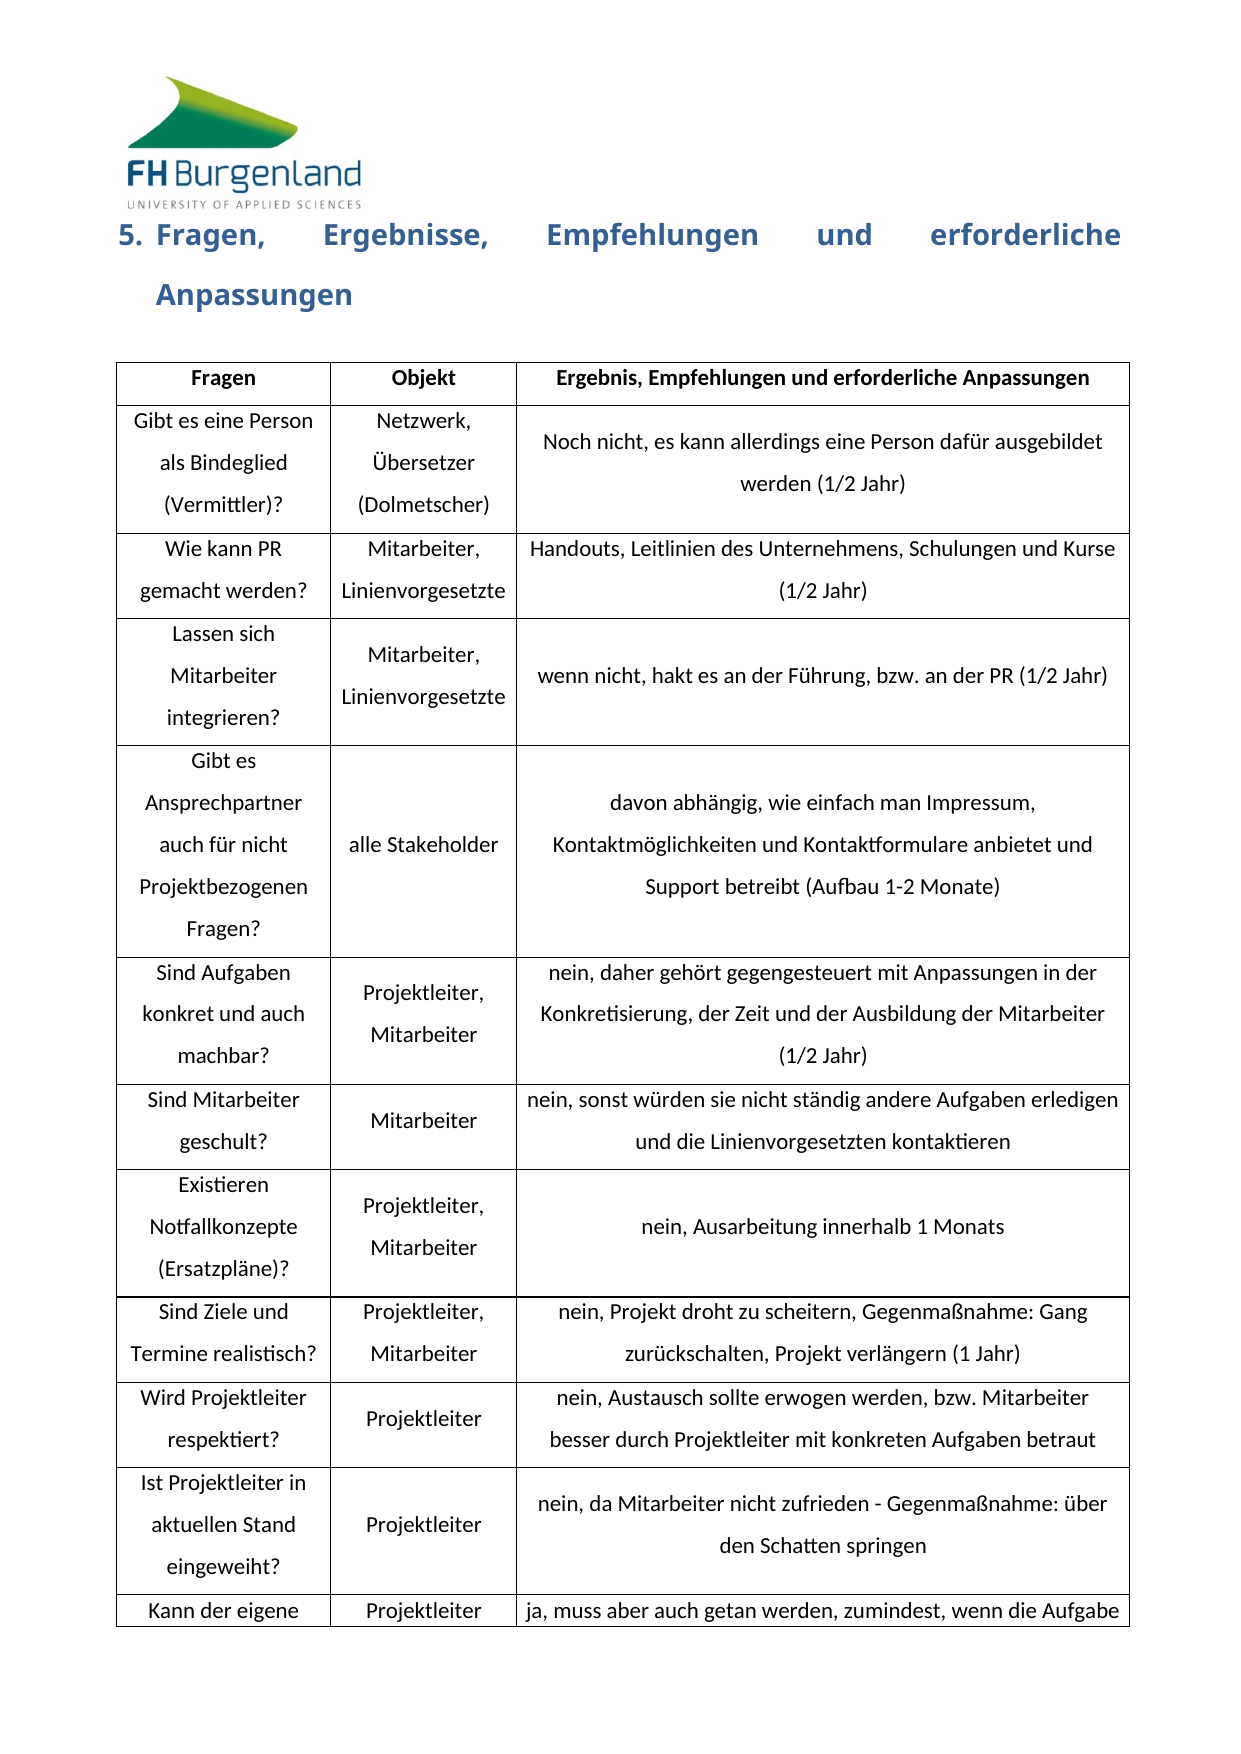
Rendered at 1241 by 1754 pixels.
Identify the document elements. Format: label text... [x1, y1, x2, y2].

table_cell davon abhängig, wie einfach man Impressum, Kontaktmöglichkeiten und Kontaktformulare anbietet und Support betreibt (Aufbau 1-2 Monate) [517, 746, 1129, 957]
table_cell Ist Projektleiter in aktuellen Stand eingeweiht? [117, 1468, 330, 1594]
table_cell Projektleiter, Mitarbeiter [331, 1170, 516, 1296]
table_cell Projektleiter, Mitarbeiter [331, 958, 516, 1084]
table_cell Lassen sich Mitarbeiter integrieren? [117, 619, 330, 745]
table_cell Handouts, Leitlinien des Unternehmens, Schulungen und Kurse (1/2 Jahr) [517, 534, 1129, 618]
table_cell nein, Projekt droht zu scheitern, Gegenmaßnahme: Gang zurückschalten, Projekt verlängern (1 Jahr) [517, 1298, 1129, 1382]
table_cell Projektleiter [331, 1595, 516, 1626]
table_cell ja, muss aber auch getan werden, zumindest, wenn die Aufgabe nützlich war und auch als solche dargestellt wird [517, 1595, 1129, 1626]
table_cell Sind Ziele und Termine realistisch? [117, 1298, 330, 1382]
table_cell nein, Austausch sollte erwogen werden, bzw. Mitarbeiter besser durch Projektleiter mit konkreten Aufgaben betraut [517, 1383, 1129, 1467]
table_cell Wie kann PR gemacht werden? [117, 534, 330, 618]
table_cell Mitarbeiter, Linienvorgesetzte [331, 619, 516, 745]
table_cell Gibt es Ansprechpartner auch für nicht Projektbezogenen Fragen? [117, 746, 330, 957]
table_cell Mitarbeiter [331, 1085, 516, 1169]
table_header Fragen [117, 363, 330, 405]
table_cell Kann der eigene Beitrag positiv dargestellt werden? [117, 1595, 330, 1626]
table_cell Gibt es eine Person als Bindeglied (Vermittler)? [117, 406, 330, 533]
table_header Ergebnis, Empfehlungen und erforderliche Anpassungen [517, 363, 1129, 405]
table_cell Sind Mitarbeiter geschult? [117, 1085, 330, 1169]
table_cell Projektleiter [331, 1468, 516, 1594]
table_cell Sind Aufgaben konkret und auch machbar? [117, 958, 330, 1084]
table_cell alle Stakeholder [331, 746, 516, 957]
table_cell Wird Projektleiter respektiert? [117, 1383, 330, 1467]
table_cell Netzwerk, Übersetzer (Dolmetscher) [331, 406, 516, 533]
table_cell Existieren Notfallkonzepte (Ersatzpläne)? [117, 1170, 330, 1296]
table_cell Mitarbeiter, Linienvorgesetzte [331, 534, 516, 618]
table_header Objekt [331, 363, 516, 405]
table_cell Projektleiter [331, 1383, 516, 1467]
picture [118, 73, 367, 215]
subtitle Fragen, Ergebnisse, Empfehlungen und erforderliche Anpassungen [118, 214, 1122, 313]
table_cell nein, Ausarbeitung innerhalb 1 Monats [517, 1170, 1129, 1296]
table_cell nein, sonst würden sie nicht ständig andere Aufgaben erledigen und die Linienvorgesetzten kontaktieren [517, 1085, 1129, 1169]
table_cell Noch nicht, es kann allerdings eine Person dafür ausgebildet werden (1/2 Jahr) [517, 406, 1129, 533]
table_cell wenn nicht, hakt es an der Führung, bzw. an der PR (1/2 Jahr) [517, 619, 1129, 745]
table_cell Projektleiter, Mitarbeiter [331, 1298, 516, 1382]
table_cell nein, daher gehört gegengesteuert mit Anpassungen in der Konkretisierung, der Zeit und der Ausbildung der Mitarbeiter (1/2 Jahr) [517, 958, 1129, 1084]
table_cell nein, da Mitarbeiter nicht zufrieden - Gegenmaßnahme: über den Schatten springen [517, 1468, 1129, 1594]
